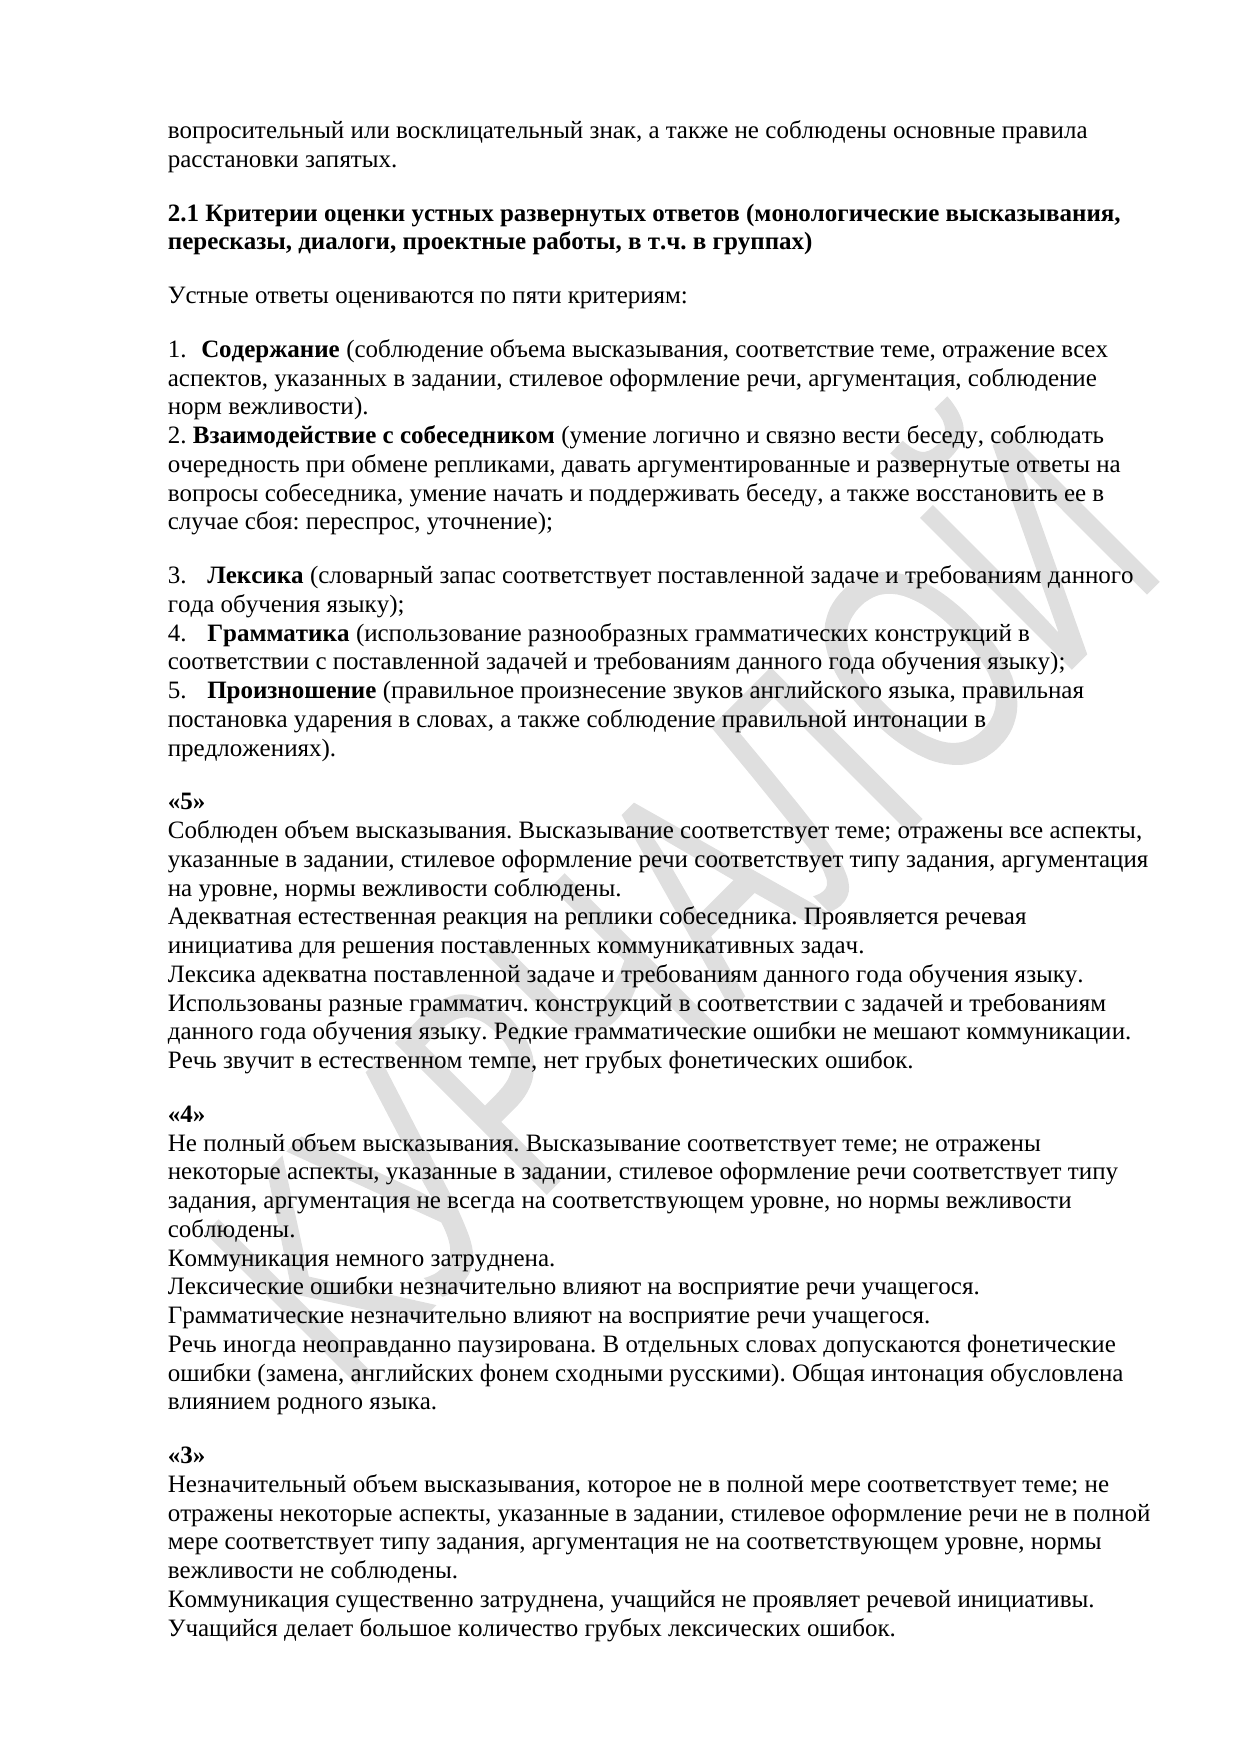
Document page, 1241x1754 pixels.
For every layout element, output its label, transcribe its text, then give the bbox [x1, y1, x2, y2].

list Произношение (правильное произнесение звуков английского языка, правильная постановка ударения в словах, а также соблюдение правильной интонации в предложениях). [168, 675, 1153, 761]
list Грамматика (использование разнообразных грамматических конструкций в соответствии с поставленной задачей и требованиям данного года обучения языку); [168, 618, 1153, 675]
list Содержание (соблюдение объема высказывания, соответствие теме, отражение всех аспектов, указанных в задании, стилевое оформление речи, аргументация, соблюдение норм вежливости). [168, 334, 1153, 420]
text Адекватная естественная реакция на реплики собеседника. Проявляется речевая инициатива для решения поставленных коммуникативных задач. [168, 901, 1153, 959]
text Не полный объем высказывания. Высказывание соответствует теме; не отражены некоторые аспекты, указанные в задании, стилевое оформление речи соответствует типу задания, аргументация не всегда на соответствующем уровне, но нормы вежливости соблюдены. [168, 1128, 1153, 1243]
text Незначительный объем высказывания, которое не в полной мере соответствует теме; не отражены некоторые аспекты, указанные в задании, стилевое оформление речи не в полной мере соответствует типу задания, аргументация не на соответствующем уровне, нормы вежливости не соблюдены. [168, 1469, 1153, 1584]
text Устные ответы оцениваются по пяти критериям: [168, 280, 1153, 309]
text Лексические ошибки незначительно влияют на восприятие речи учащегося. Грамматические незначительно влияют на восприятие речи учащегося. [168, 1271, 1153, 1329]
text Коммуникация немного затруднена. [168, 1243, 1153, 1271]
list Лексика (словарный запас соответствует поставленной задаче и требованиям данного года обучения языку); [168, 560, 1153, 618]
text Речь иногда неоправданно паузирована. В отдельных словах допускаются фонетические ошибки (замена, английских фонем сходными русскими). Общая интонация обусловлена влиянием родного языка. [168, 1329, 1153, 1415]
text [168, 115, 1153, 173]
text «3» [168, 1440, 1153, 1469]
text «5» [168, 786, 1153, 815]
text «4» [168, 1099, 1153, 1128]
text Соблюден объем высказывания. Высказывание соответствует теме; отражены все аспекты, указанные в задании, стилевое оформление речи соответствует типу задания, аргументация на уровне, нормы вежливости соблюдены. [168, 815, 1153, 901]
text Лексика адекватна поставленной задаче и требованиям данного года обучения языку. Использованы разные грамматич. конструкций в соответствии с задачей и требованиям данного года обучения языку. Редкие грамматические ошибки не мешают коммуникации. Речь звучит в естественном темпе, нет грубых фонетических ошибок. [168, 959, 1153, 1074]
text 2.1 Критерии оценки устных развернутых ответов (монологические высказывания, пересказы, диалоги, проектные работы, в т.ч. в группах) [168, 198, 1153, 255]
text Коммуникация существенно затруднена, учащийся не проявляет речевой инициативы. Учащийся делает большое количество грубых лексических ошибок. [168, 1584, 1153, 1641]
text 2. Взаимодействие с собеседником (умение логично и связно вести беседу, соблюдать очередность при обмене репликами, давать аргументированные и развернутые ответы на вопросы собеседника, умение начать и поддерживать беседу, а также восстановить ее в случае сбоя: переспрос, уточнение); [168, 420, 1153, 535]
